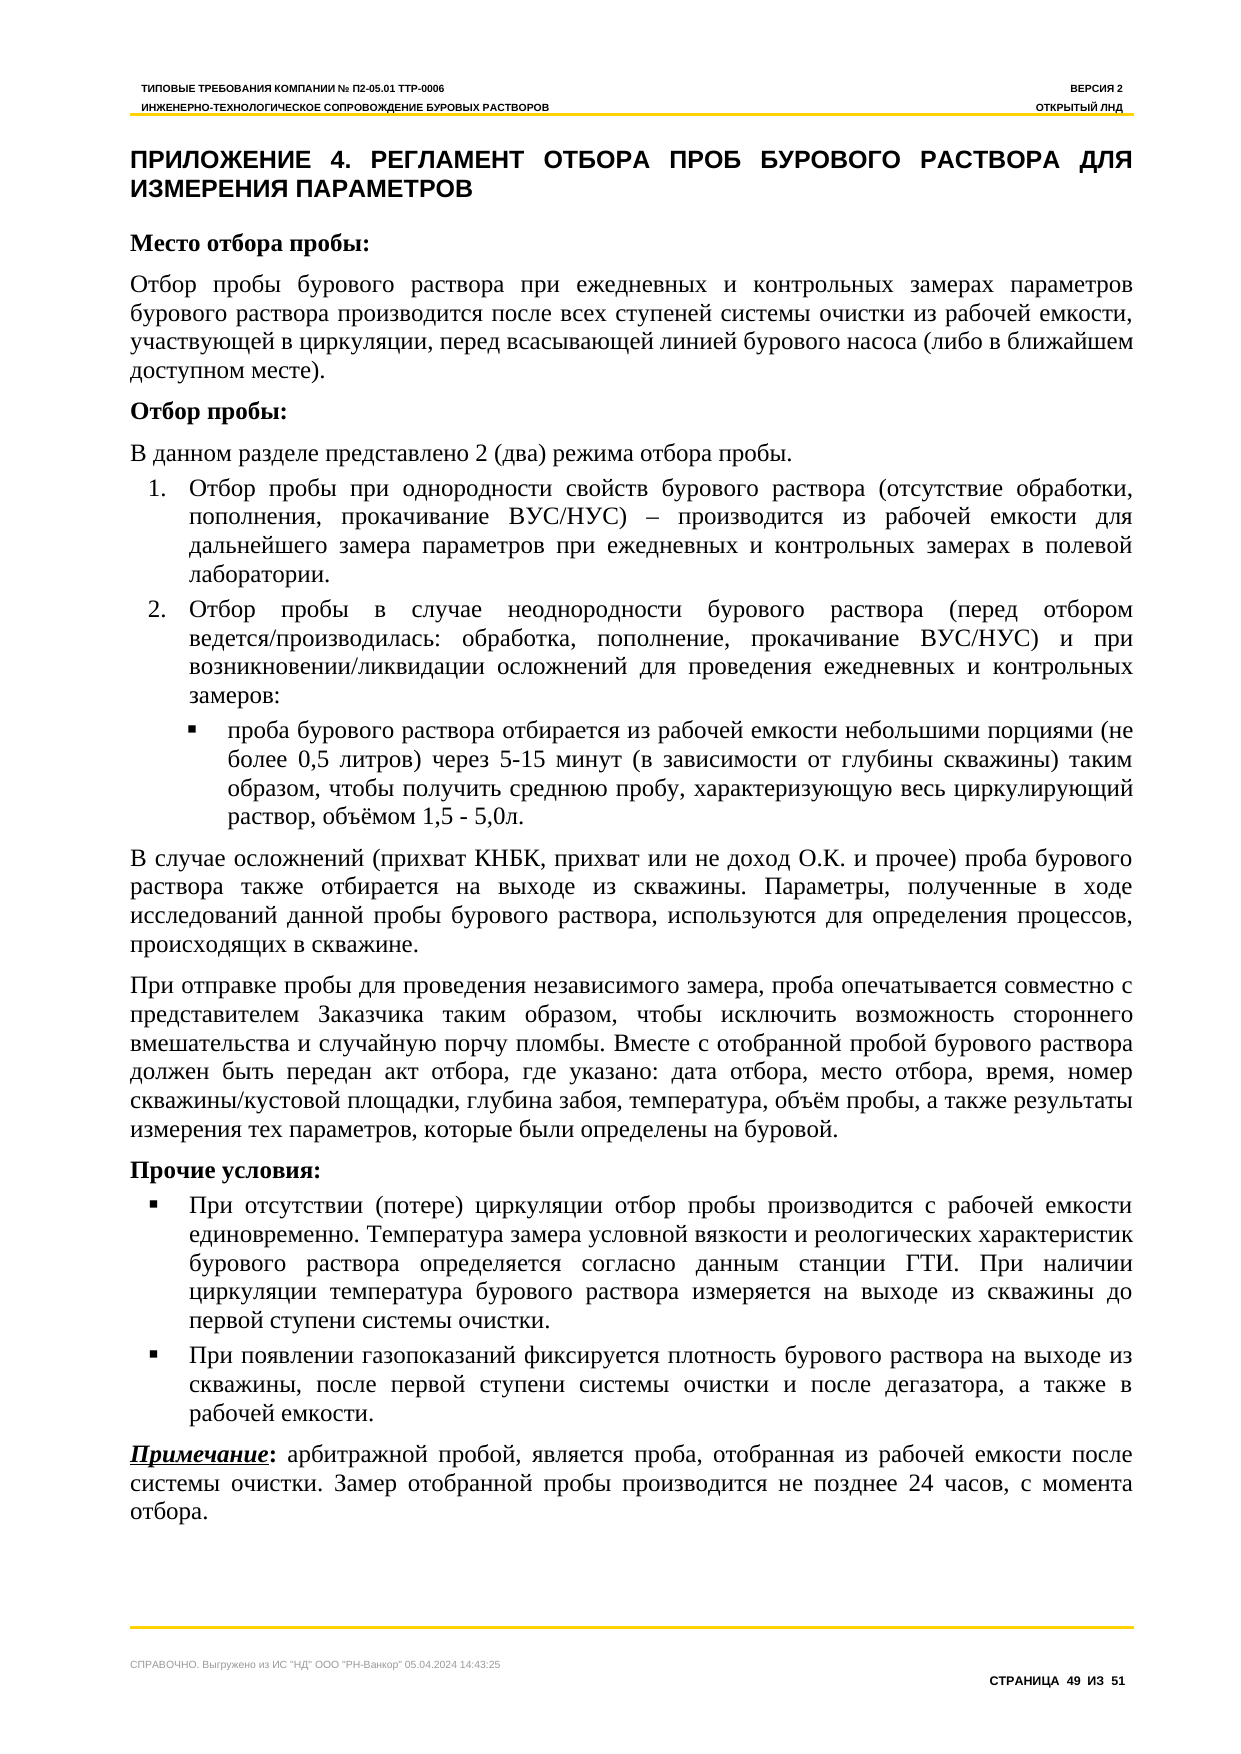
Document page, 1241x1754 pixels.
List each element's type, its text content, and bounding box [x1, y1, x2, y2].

text Прочие условия: [130, 1155, 1134, 1184]
text Место отбора пробы: [130, 228, 1134, 256]
list Отбор пробы при однородности свойств бурового раствора (отсутствие обработки, пополнения, прокачивание ВУС/НУС) – производится из рабочей емкости для дальнейшего замера параметров при ежедневных и контрольных замерах в полевой лаборатории. [148, 473, 1134, 588]
text Отбор пробы: [130, 396, 1134, 425]
subtitle ПРИЛОЖЕНИЕ 4. РЕГЛАМЕНТ ОТБОРА ПРОБ БУРОВОГО РАСТВОРА ДЛЯ ИЗМЕРЕНИЯ ПАРАМЕТРОВ [130, 145, 1134, 203]
text Примечание: арбитражной пробой, является проба, отобранная из рабочей емкости после системы очистки. Замер отобранной пробы производится не позднее 24 часов, с момента отбора. [130, 1439, 1134, 1525]
text Отбор пробы бурового раствора при ежедневных и контрольных замерах параметров бурового раствора производится после всех ступеней системы очистки из рабочей емкости, участвующей в циркуляции, перед всасывающей линией бурового насоса (либо в ближайшем доступном месте). [130, 269, 1134, 384]
list При отсутствии (потере) циркуляции отбор пробы производится с рабочей емкости единовременно. Температура замера условной вязкости и реологических характеристик бурового раствора определяется согласно данным станции ГТИ. При наличии циркуляции температура бурового раствора измеряется на выходе из скважины до первой ступени системы очистки. [148, 1190, 1134, 1334]
list При появлении газопоказаний фиксируется плотность бурового раствора на выходе из скважины, после первой ступени системы очистки и после дегазатора, а также в рабочей емкости. [148, 1340, 1134, 1426]
text В случае осложнений (прихват КНБК, прихват или не доход О.К. и прочее) проба бурового раствора также отбирается на выходе из скважины. Параметры, полученные в ходе исследований данной пробы бурового раствора, используются для определения процессов, происходящих в скважине. [130, 843, 1134, 958]
list Отбор пробы в случае неоднородности бурового раствора (перед отбором ведется/производилась: обработка, пополнение, прокачивание ВУС/НУС) и при возникновении/ликвидации осложнений для проведения ежедневных и контрольных замеров: [148, 594, 1134, 709]
text При отправке пробы для проведения независимого замера, проба опечатывается совместно с представителем Заказчика таким образом, чтобы исключить возможность стороннего вмешательства и случайную порчу пломбы. Вместе с отобранной пробой бурового раствора должен быть передан акт отбора, где указано: дата отбора, место отбора, время, номер скважины/кустовой площадки, глубина забоя, температура, объём пробы, а также результаты измерения тех параметров, которые были определены на буровой. [130, 970, 1134, 1143]
text В данном разделе представлено 2 (два) режима отбора пробы. [130, 438, 1134, 466]
list проба бурового раствора отбирается из рабочей емкости небольшими порциями (не более 0,5 литров) через 5-15 минут (в зависимости от глубины скважины) таким образом, чтобы получить среднюю пробу, характеризующую весь циркулирующий раствор, объёмом 1,5 - 5,0л. [186, 715, 1134, 830]
